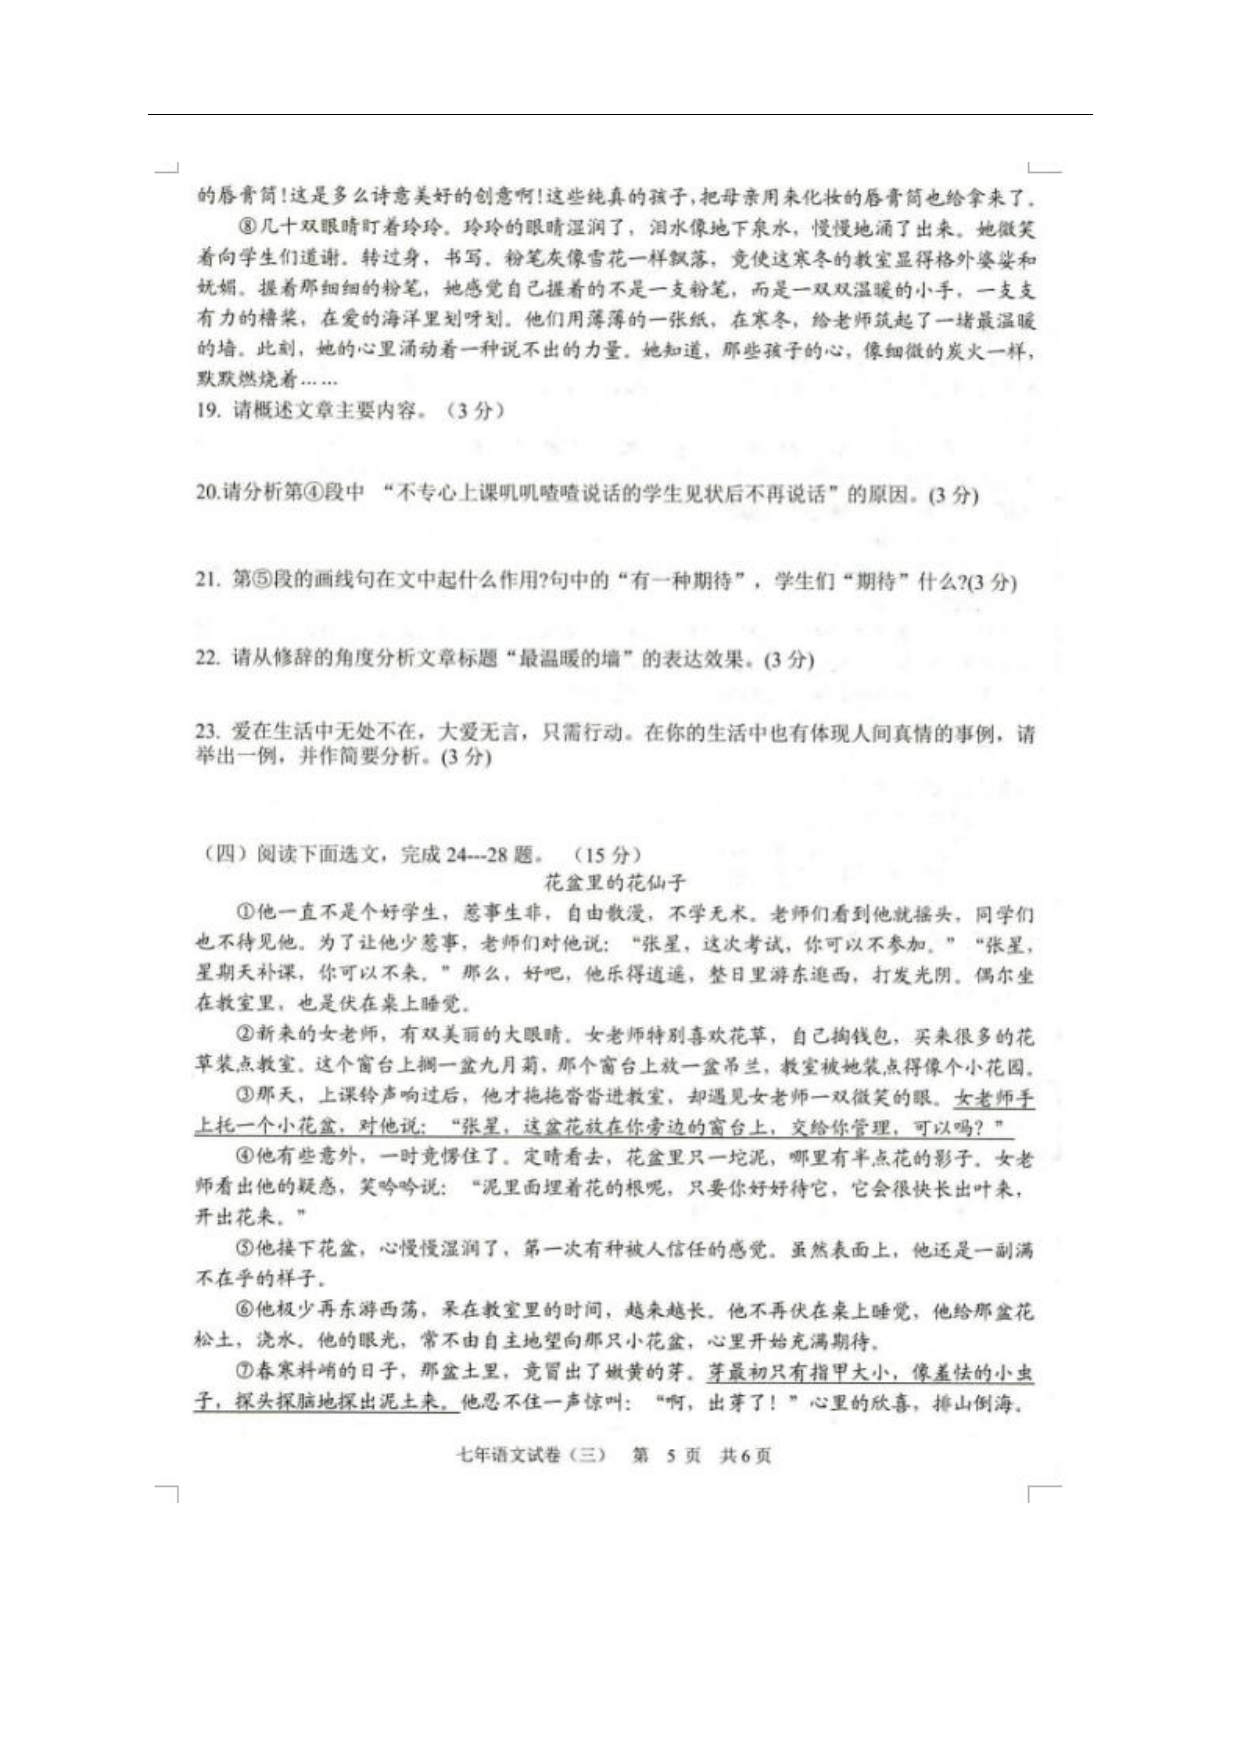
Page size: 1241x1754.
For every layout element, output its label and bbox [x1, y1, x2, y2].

picture [154, 162, 1086, 1503]
